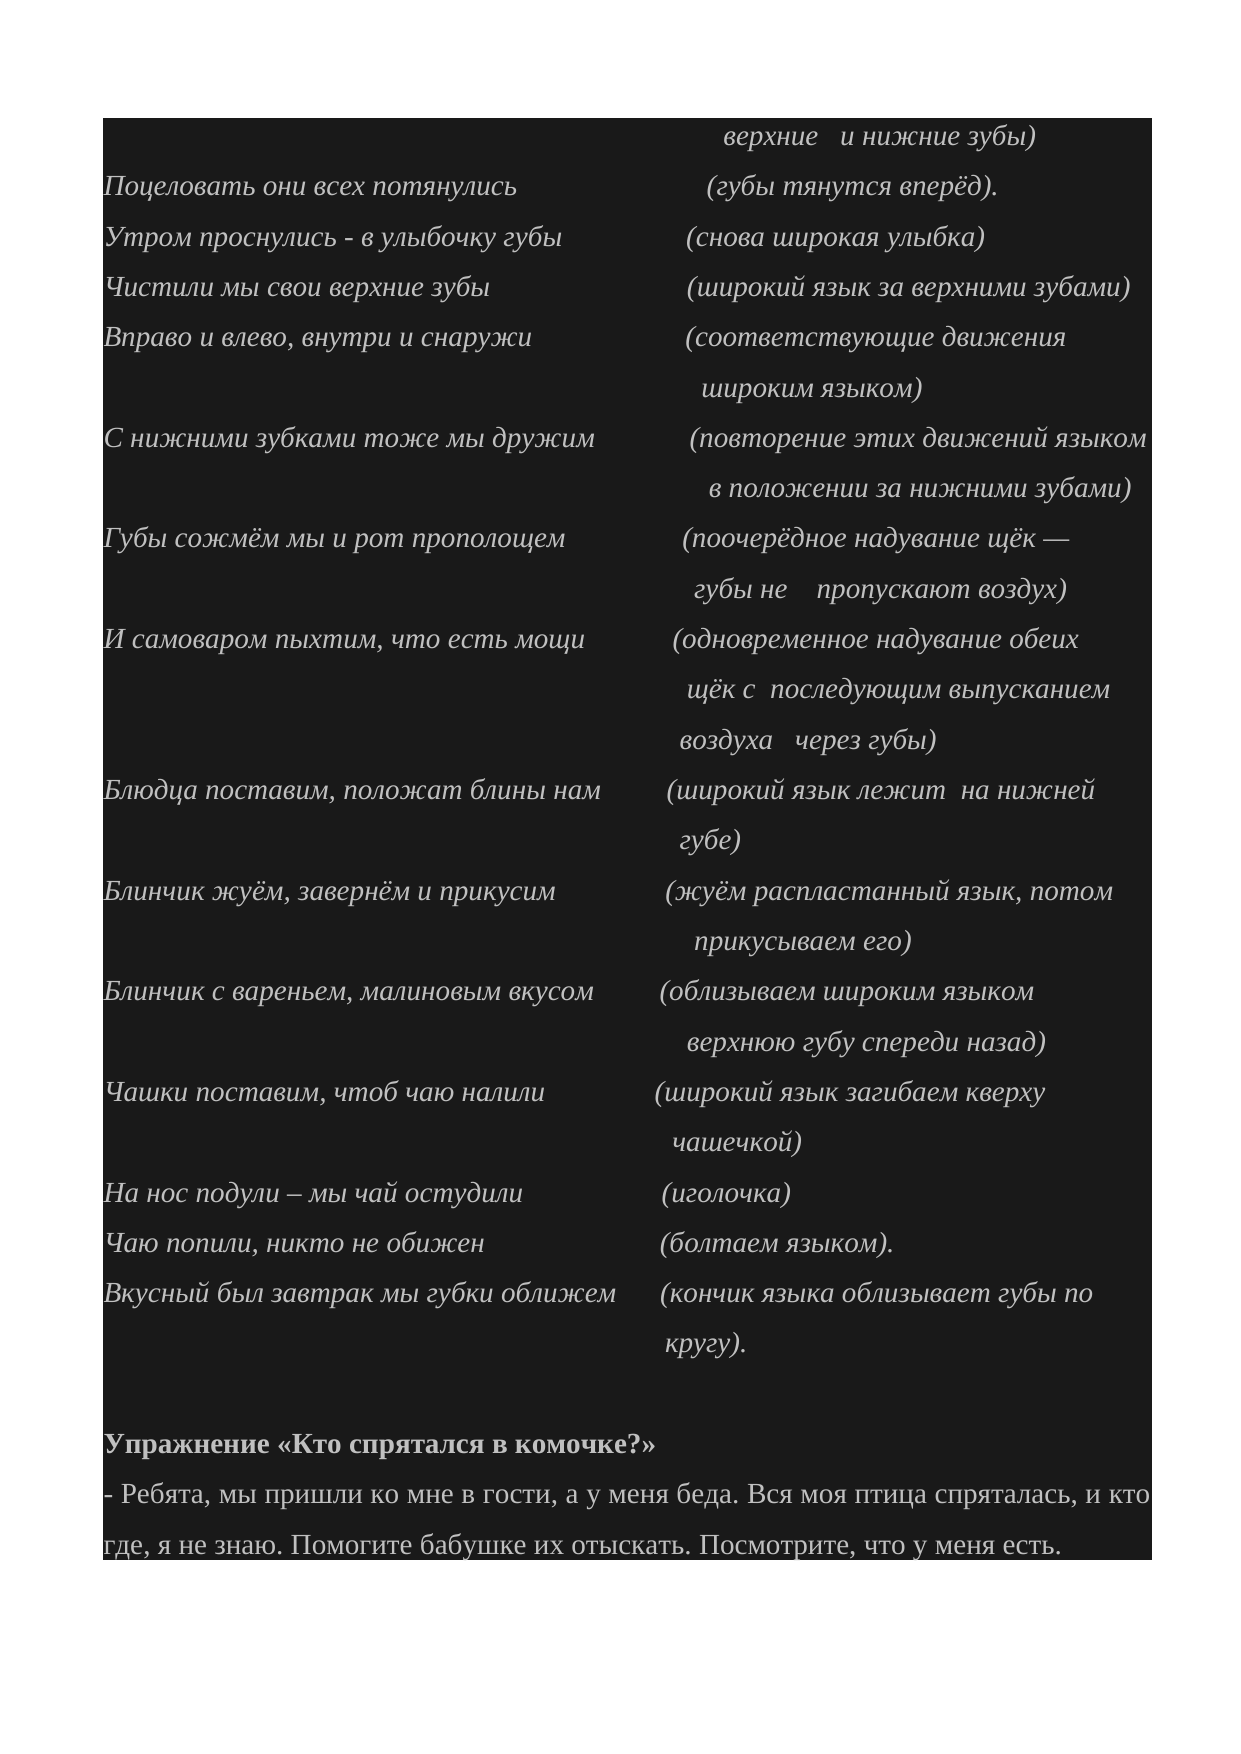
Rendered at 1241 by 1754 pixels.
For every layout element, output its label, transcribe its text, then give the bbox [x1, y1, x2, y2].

text - Ребята, мы пришли ко мне в гости, а у меня беда. Вся моя птица спряталась, и кто где, я не знаю. Помогите бабушке их отыскать. Посмотрите, что у меня есть. [103, 1477, 1152, 1560]
text Упражнение «Кто спрятался в комочке?» [103, 1376, 1152, 1460]
text губы не пропускают воздух) И самоваром пыхтим, что есть мощи (одновременное надувание обеих [103, 571, 1152, 655]
text губе) Блинчик жуём, завернём и прикусим (жуём распластанный язык, потом [103, 822, 1152, 906]
text в положении за нижними зубами) Губы сожмём мы и рот прополощем (поочерёдное надувание щёк — [103, 470, 1152, 554]
text щёк с последующим выпусканием [103, 672, 1152, 705]
text чашечкой) На нос подули – мы чай остудили (иголочка) Чаю попили, никто не обижен (болтаем языком). Вкусный был завтрак мы губки оближем (кончик языка облизывает губы по [103, 1124, 1152, 1309]
text воздуха через губы) Блюдца поставим, положат блины нам (широкий язык лежит на нижней [103, 722, 1152, 806]
text прикусываем его) Блинчик с вареньем, малиновым вкусом (облизываем широким языком [103, 923, 1152, 1007]
text кругу). [103, 1326, 1152, 1359]
text верхние и нижние зубы) Поцеловать они всех потянулись (губы тянутся вперёд). Утром проснулись - в улыбочку губы (снова широкая улыбка) Чистили мы свои верхние зубы (широкий язык за верхними зубами) Вправо и влево, внутри и снаружи (соответствующие движения [103, 118, 1152, 353]
text широким языком) С нижними зубками тоже мы дружим (повторение этих движений языком [103, 370, 1152, 453]
text верхнюю губу спереди назад) Чашки поставим, чтоб чаю налили (широкий язык загибаем кверху [103, 1024, 1152, 1108]
